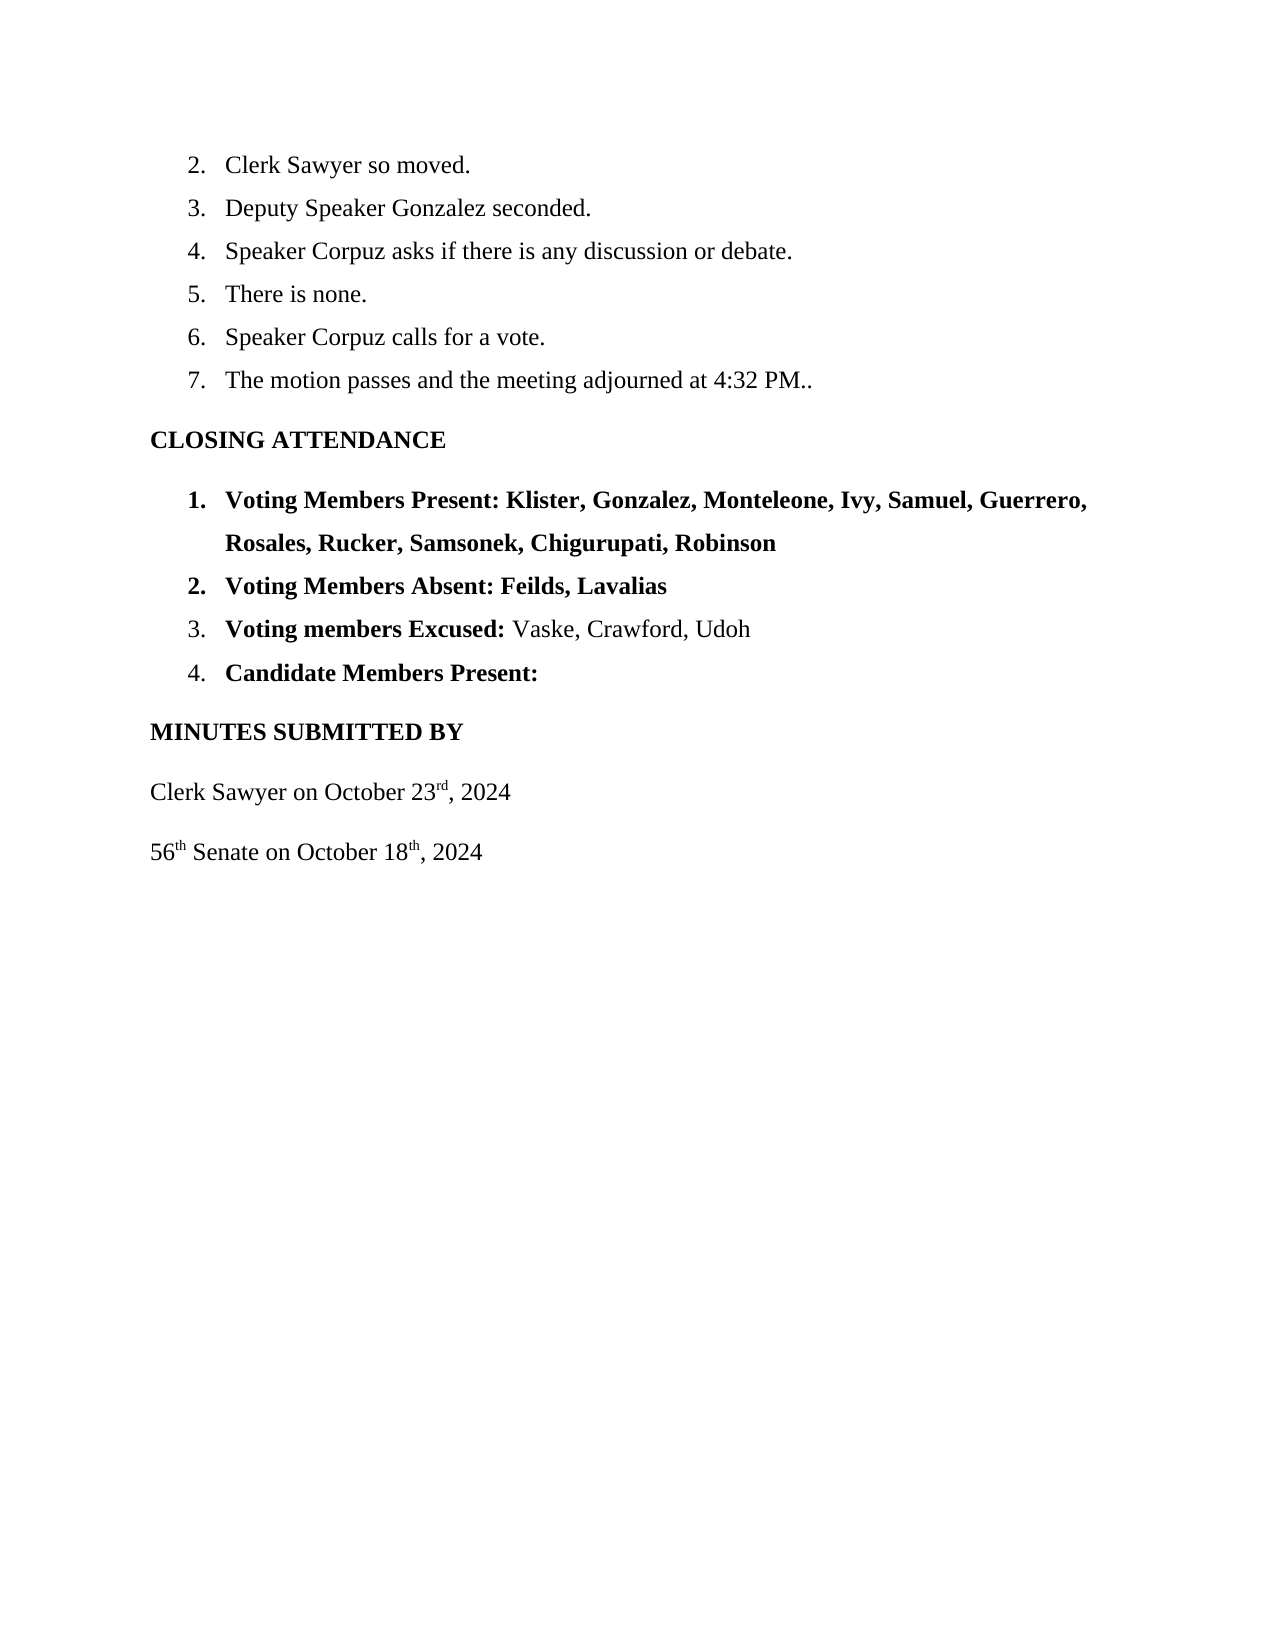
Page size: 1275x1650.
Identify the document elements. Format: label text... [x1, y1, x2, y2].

list Voting Members Absent: Feilds, Lavalias [187, 571, 1125, 600]
text 56th Senate on October 18th, 2024 [150, 837, 1125, 866]
text MINUTES SUBMITTED BY [150, 717, 1125, 746]
list Speaker Corpuz calls for a vote. [187, 322, 1125, 351]
text Clerk Sawyer on October 23rd, 2024 [150, 777, 1125, 806]
list The motion passes and the meeting adjourned at 4:32 PM.. [187, 366, 1125, 394]
list Deputy Speaker Gonzalez seconded. [187, 193, 1125, 222]
list Candidate Members Present: [187, 658, 1125, 686]
list Voting Members Present: Klister, Gonzalez, Monteleone, Ivy, Samuel, Guerrero, Rosales, Rucker, Samsonek, Chigurupati, Robinson [187, 485, 1125, 557]
text CLOSING ATTENDANCE [150, 425, 1125, 454]
list Clerk Sawyer so moved. [187, 150, 1125, 179]
list There is none. [187, 279, 1125, 308]
list Voting members Excused: Vaske, Crawford, Udoh [187, 614, 1125, 643]
list Speaker Corpuz asks if there is any discussion or debate. [187, 236, 1125, 265]
